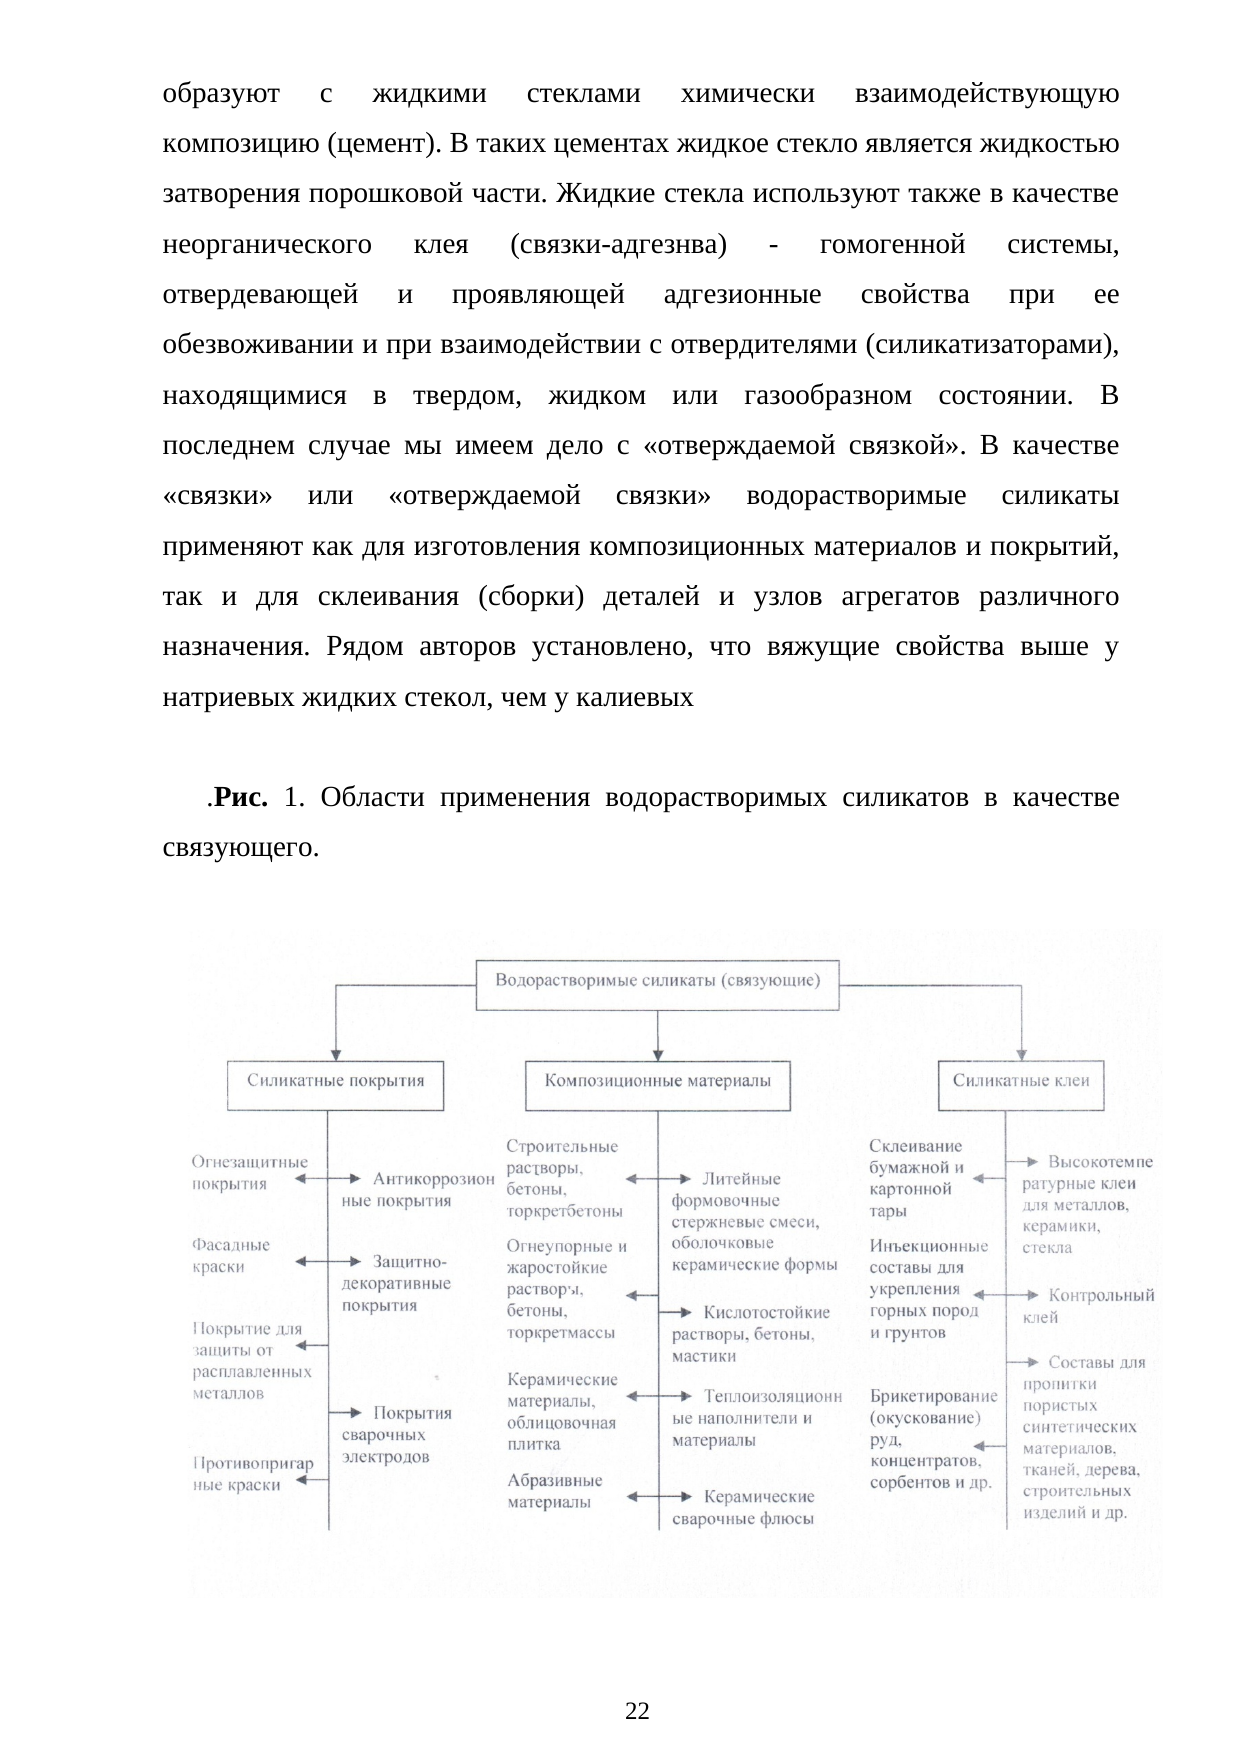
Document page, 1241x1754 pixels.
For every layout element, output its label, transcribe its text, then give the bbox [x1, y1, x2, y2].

picture [187, 929, 1163, 1598]
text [162, 75, 1121, 712]
text .Рис. 1. Области применения водорастворимых силикатов в качестве связующего. [162, 779, 1121, 863]
